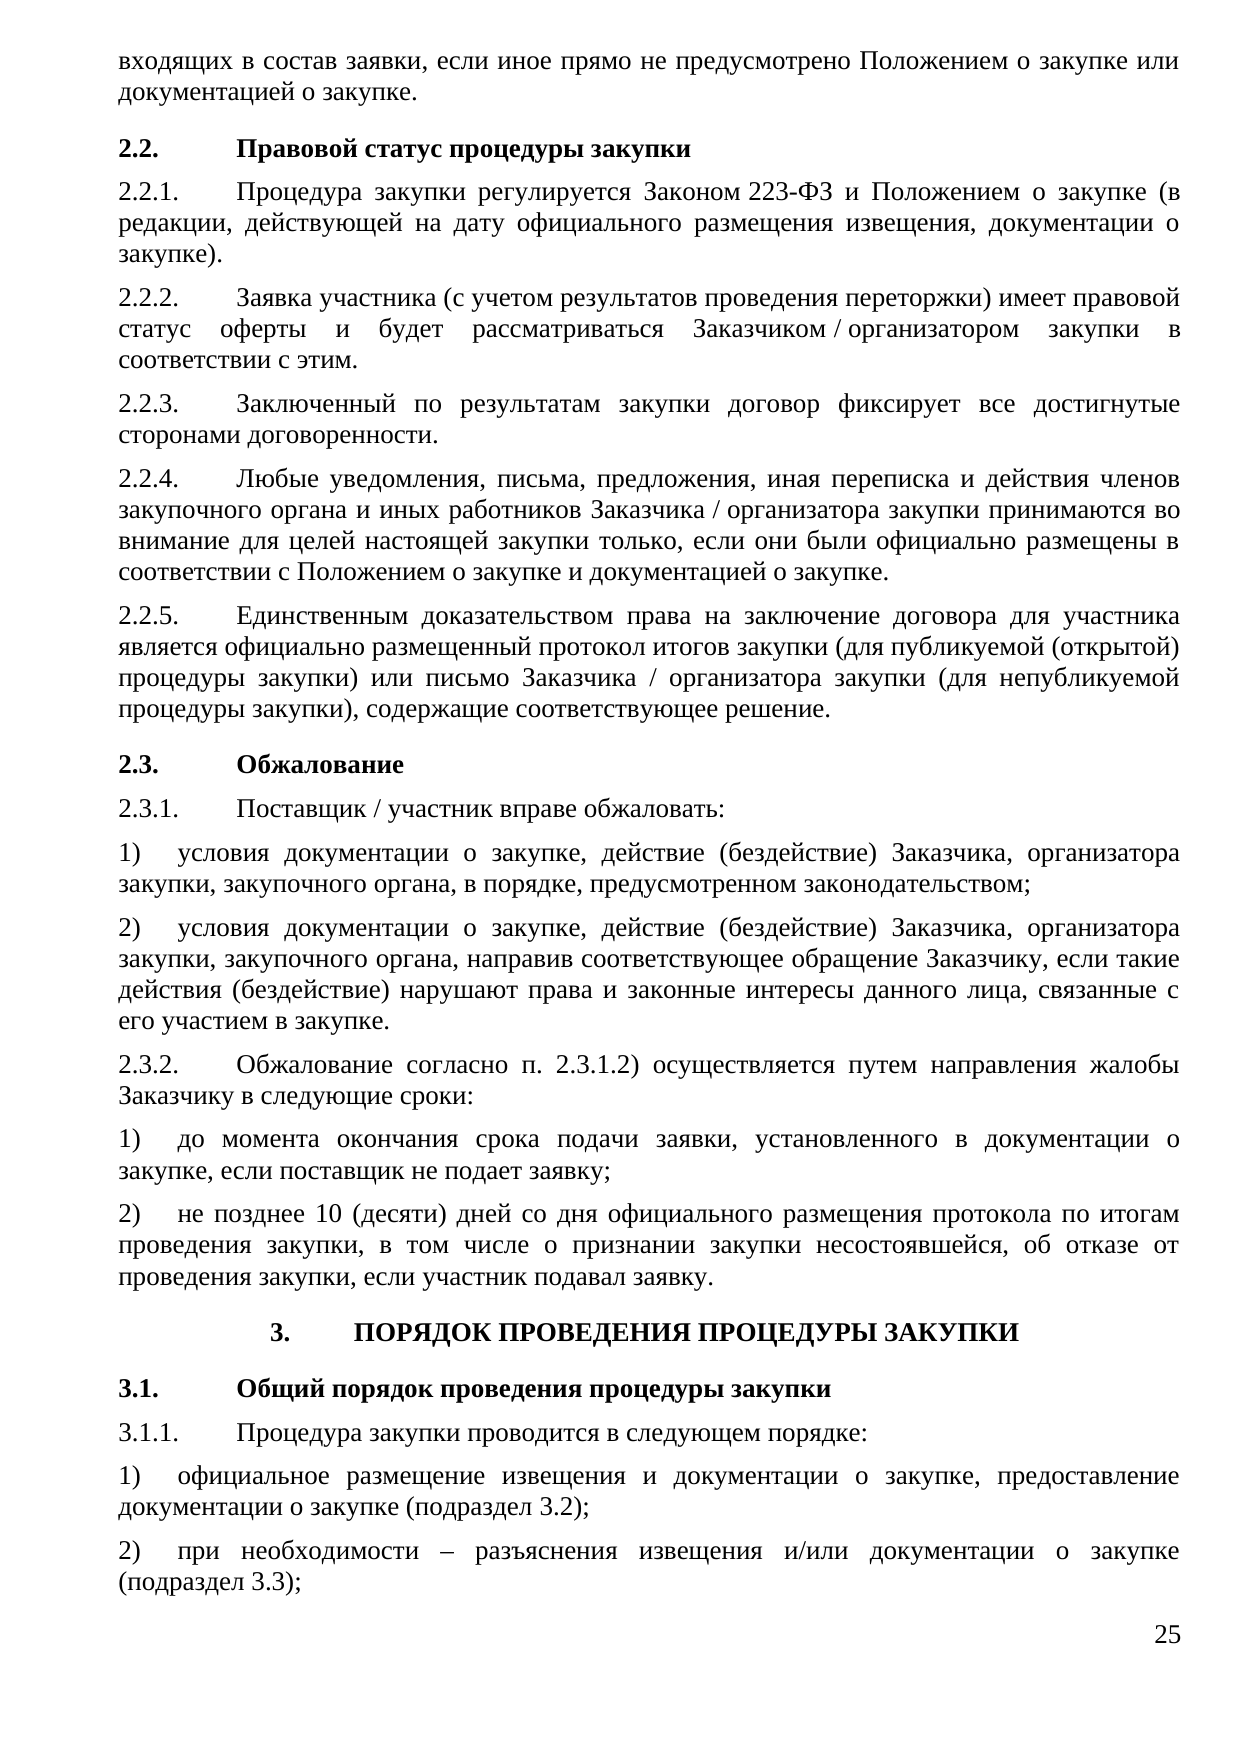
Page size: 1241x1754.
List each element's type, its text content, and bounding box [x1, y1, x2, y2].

text Обжалование согласно п. 2.3.1.2) осуществляется путем направления жалобы Заказчику в следующие сроки: [118, 1048, 1181, 1110]
text Единственным доказательством права на заключение договора для участника является официально размещенный протокол итогов закупки (для публикуемой (открытой) процедуры закупки) или письмо Заказчика / организатора закупки (для непубликуемой процедуры закупки), содержащие соответствующее решение. [118, 599, 1181, 724]
text Общий порядок проведения процедуры закупки [118, 1372, 1181, 1403]
text Заключенный по результатам закупки договор фиксирует все достигнутые сторонами договоренности. [118, 387, 1181, 449]
text Обжалование [118, 749, 1181, 780]
text Процедура закупки регулируется Законом 223-ФЗ и Положением о закупке (в редакции, действующей на дату официального размещения извещения, документации о закупке). [118, 175, 1181, 269]
text не позднее 10 (десяти) дней со дня официального размещения протокола по итогам проведения закупки, в том числе о признании закупки несостоявшейся, об отказе от проведения закупки, если участник подавал заявку. [118, 1197, 1181, 1291]
text Любые уведомления, письма, предложения, иная переписка и действия членов закупочного органа и иных работников Заказчика / организатора закупки принимаются во внимание для целей настоящей закупки только, если они были официально размещены в соответствии с Положением о закупке и документацией о закупке. [118, 462, 1181, 587]
text Заявка участника (с учетом результатов проведения переторжки) имеет правовой статус оферты и будет рассматриваться Заказчиком / организатором закупки в соответствии с этим. [118, 281, 1181, 375]
text до момента окончания срока подачи заявки, установленного в документации о закупке, если поставщик не подает заявку; [118, 1123, 1181, 1185]
text условия документации о закупке, действие (бездействие) Заказчика, организатора закупки, закупочного органа, направив соответствующее обращение Заказчику, если такие действия (бездействие) нарушают права и законные интересы данного лица, связанные с его участием в закупке. [118, 911, 1181, 1035]
text условия документации о закупке, действие (бездействие) Заказчика, организатора закупки, закупочного органа, в порядке, предусмотренном законодательством; [118, 836, 1181, 898]
text при необходимости – разъяснения извещения и/или документации о закупке (подраздел 3.3); [118, 1534, 1181, 1596]
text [118, 44, 1181, 107]
text официальное размещение извещения и документации о закупке, предоставление документации о закупке (подраздел 3.2); [118, 1459, 1181, 1522]
text Порядок проведения процедуры закупки [118, 1316, 1181, 1347]
text Поставщик / участник вправе обжаловать: [118, 792, 1181, 823]
text Процедура закупки проводится в следующем порядке: [118, 1416, 1181, 1447]
text Правовой статус процедуры закупки [118, 132, 1181, 163]
